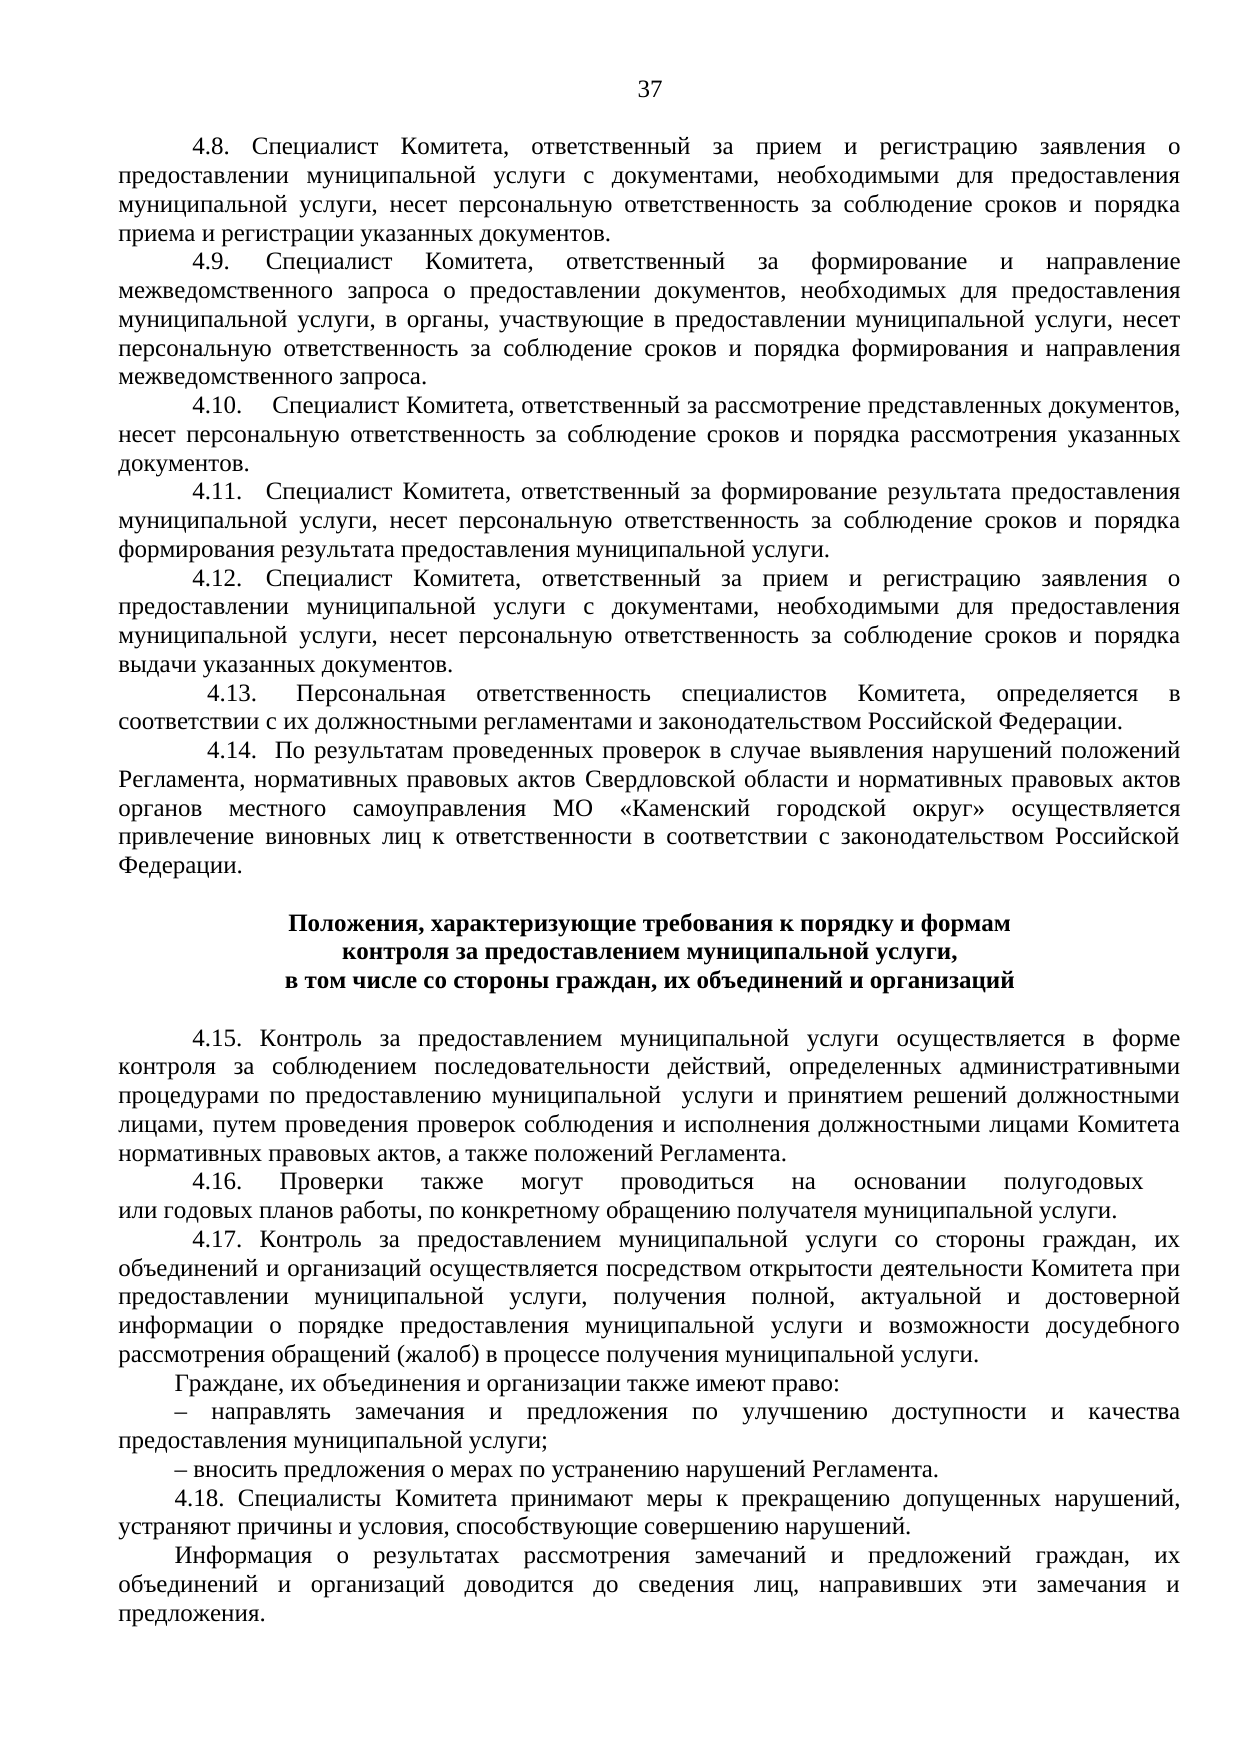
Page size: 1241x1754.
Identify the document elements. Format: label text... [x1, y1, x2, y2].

text – направлять замечания и предложения по улучшению доступности и качества предоставления муниципальной услуги; [118, 1396, 1181, 1454]
text – вносить предложения о мерах по устранению нарушений Регламента. [118, 1454, 1181, 1483]
list Персональная ответственность специалистов Комитета, определяется в соответствии с их должностными регламентами и законодательством Российской Федерации. [118, 678, 1181, 735]
list Специалист Комитета, ответственный за рассмотрение представленных документов, несет персональную ответственность за соблюдение сроков и порядка рассмотрения указанных документов. [118, 390, 1181, 476]
list Специалист Комитета, ответственный за прием и регистрацию заявления о предоставлении муниципальной услуги с документами, необходимыми для предоставления муниципальной услуги, несет персональную ответственность за соблюдение сроков и порядка выдачи указанных документов. [118, 563, 1181, 678]
text 4.16. Проверки также могут проводиться на основании полугодовых или годовых планов работы, по конкретному обращению получателя муниципальной услуги. [118, 1166, 1181, 1224]
text контроля за предоставлением муниципальной услуги, [118, 936, 1181, 965]
text 4.8. Специалист Комитета, ответственный за прием и регистрацию заявления о предоставлении муниципальной услуги с документами, необходимыми для предоставления муниципальной услуги, несет персональную ответственность за соблюдение сроков и порядка приема и регистрации указанных документов. [118, 131, 1181, 246]
list Специалист Комитета, ответственный за формирование и направление межведомственного запроса о предоставлении документов, необходимых для предоставления муниципальной услуги, в органы, участвующие в предоставлении муниципальной услуги, несет персональную ответственность за соблюдение сроков и порядка формирования и направления межведомственного запроса. [118, 246, 1181, 390]
text в том числе со стороны граждан, их объединений и организаций [118, 965, 1181, 994]
text 4.17. Контроль за предоставлением муниципальной услуги со стороны граждан, их объединений и организаций осуществляется посредством открытости деятельности Комитета при предоставлении муниципальной услуги, получения полной, актуальной и достоверной информации о порядке предоставления муниципальной услуги и возможности досудебного рассмотрения обращений (жалоб) в процессе получения муниципальной услуги. [118, 1224, 1181, 1368]
text 4.18. Специалисты Комитета принимают меры к прекращению допущенных нарушений, устраняют причины и условия, способствующие совершению нарушений. [118, 1483, 1181, 1540]
text Информация о результатах рассмотрения замечаний и предложений граждан, их объединений и организаций доводится до сведения лиц, направивших эти замечания и предложения. [118, 1540, 1181, 1626]
text Граждане, их объединения и организации также имеют право: [118, 1368, 1181, 1396]
list По результатам проведенных проверок в случае выявления нарушений положений Регламента, нормативных правовых актов Свердловской области и нормативных правовых актов органов местного самоуправления МО «Каменский городской округ» осуществляется привлечение виновных лиц к ответственности в соответствии с законодательством Российской Федерации. [118, 735, 1181, 879]
text 4.15. Контроль за предоставлением муниципальной услуги осуществляется в форме контроля за соблюдением последовательности действий, определенных административными процедурами по предоставлению муниципальной услуги и принятием решений должностными лицами, путем проведения проверок соблюдения и исполнения должностными лицами Комитета нормативных правовых актов, а также положений Регламента. [118, 1023, 1181, 1166]
list Специалист Комитета, ответственный за формирование результата предоставления муниципальной услуги, несет персональную ответственность за соблюдение сроков и порядка формирования результата предоставления муниципальной услуги. [118, 476, 1181, 563]
text Положения, характеризующие требования к порядку и формам [118, 908, 1181, 936]
